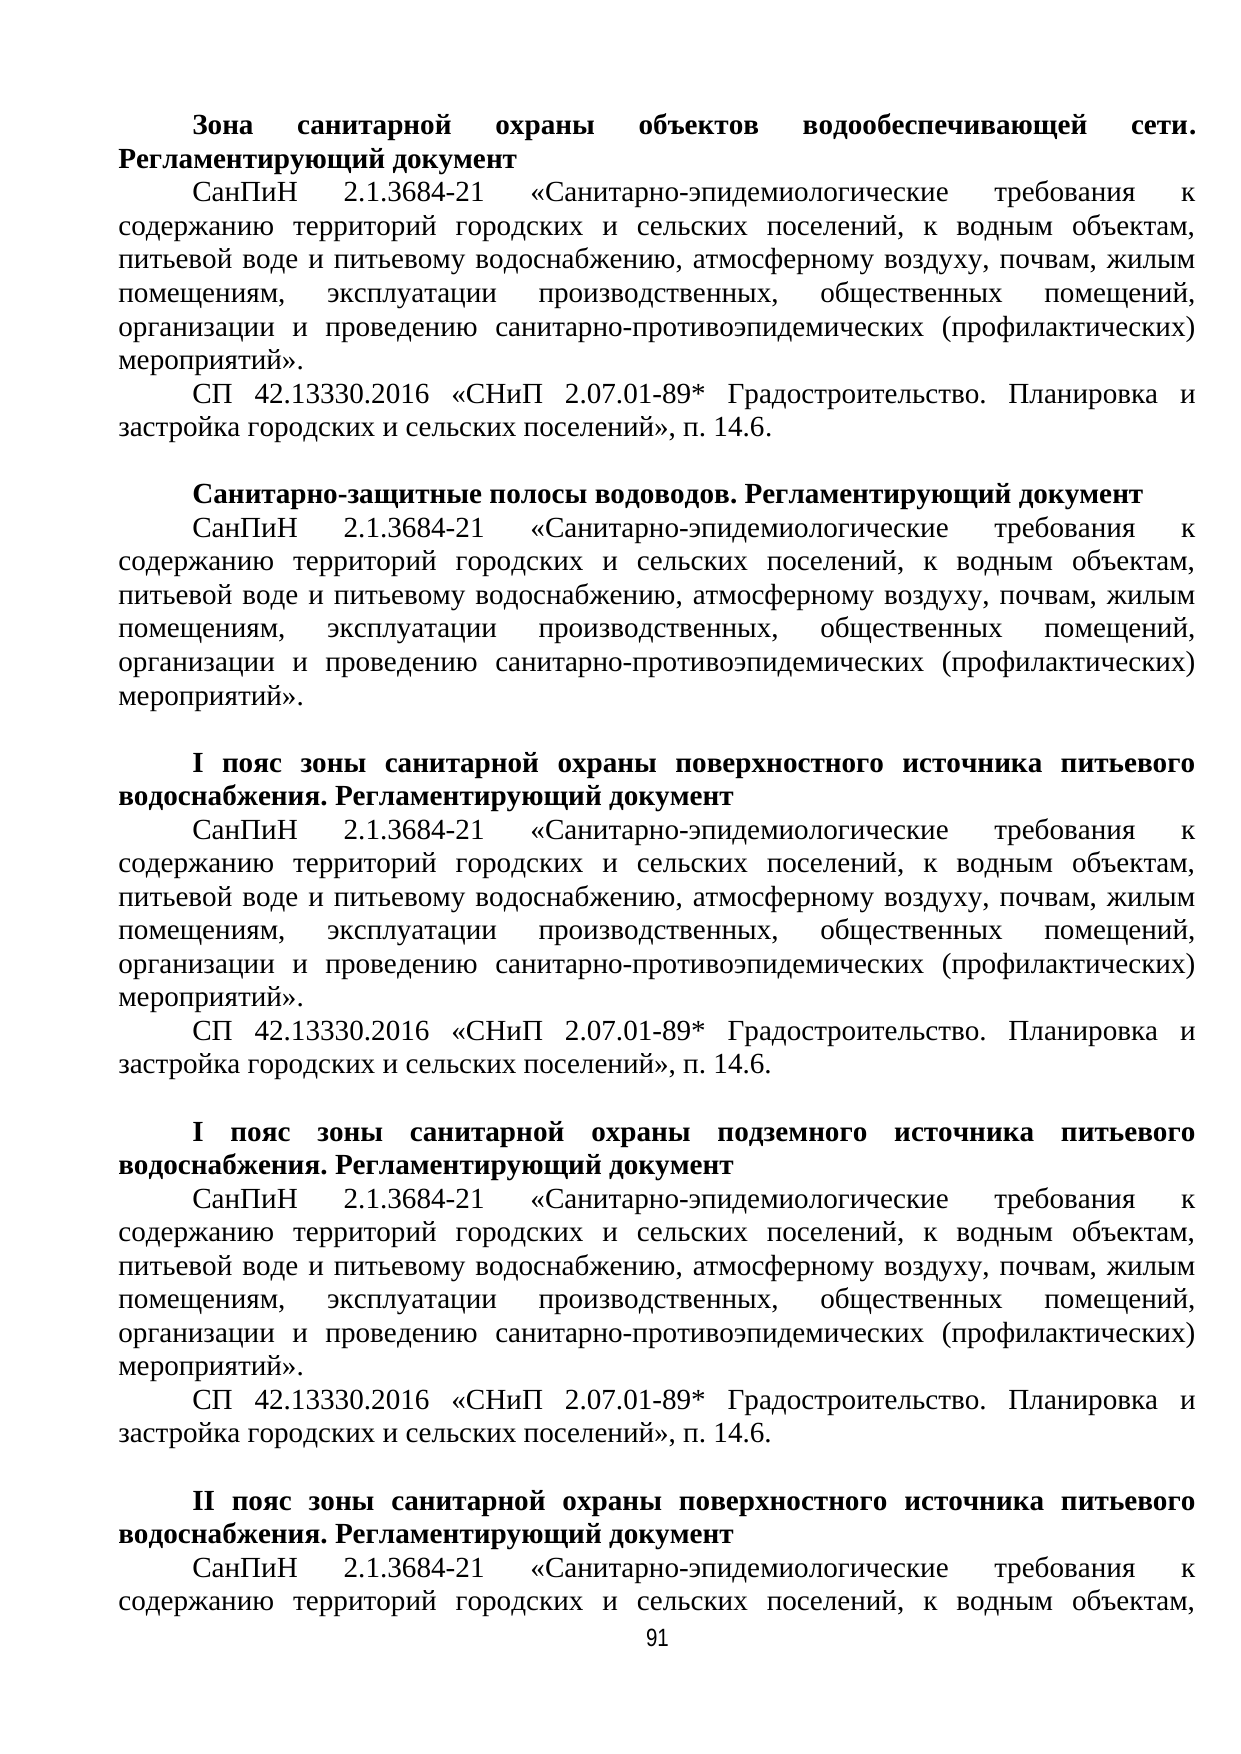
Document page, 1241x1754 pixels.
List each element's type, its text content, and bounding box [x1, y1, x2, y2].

text Санитарно-защитные полосы водоводов. Регламентирующий документ [118, 476, 1196, 510]
text Зона санитарной охраны объектов водообеспечивающей сети. Регламентирующий документ [118, 107, 1196, 174]
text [118, 1550, 1196, 1617]
text II пояс зоны санитарной охраны поверхностного источника питьевого водоснабжения. Регламентирующий документ [118, 1483, 1196, 1550]
text I пояс зоны санитарной охраны подземного источника питьевого водоснабжения. Регламентирующий документ [118, 1114, 1196, 1181]
text СП 42.13330.2016 «СНиП 2.07.01-89* Градостроительство. Планировка и застройка городских и сельских поселений», п. 14.6. [118, 1382, 1196, 1449]
text СП 42.13330.2016 «СНиП 2.07.01-89* Градостроительство. Планировка и застройка городских и сельских поселений», п. 14.6. [118, 1013, 1196, 1080]
text I пояс зоны санитарной охраны поверхностного источника питьевого водоснабжения. Регламентирующий документ [118, 745, 1196, 812]
text СП 42.13330.2016 «СНиП 2.07.01-89* Градостроительство. Планировка и застройка городских и сельских поселений», п. 14.6. [118, 376, 1196, 443]
